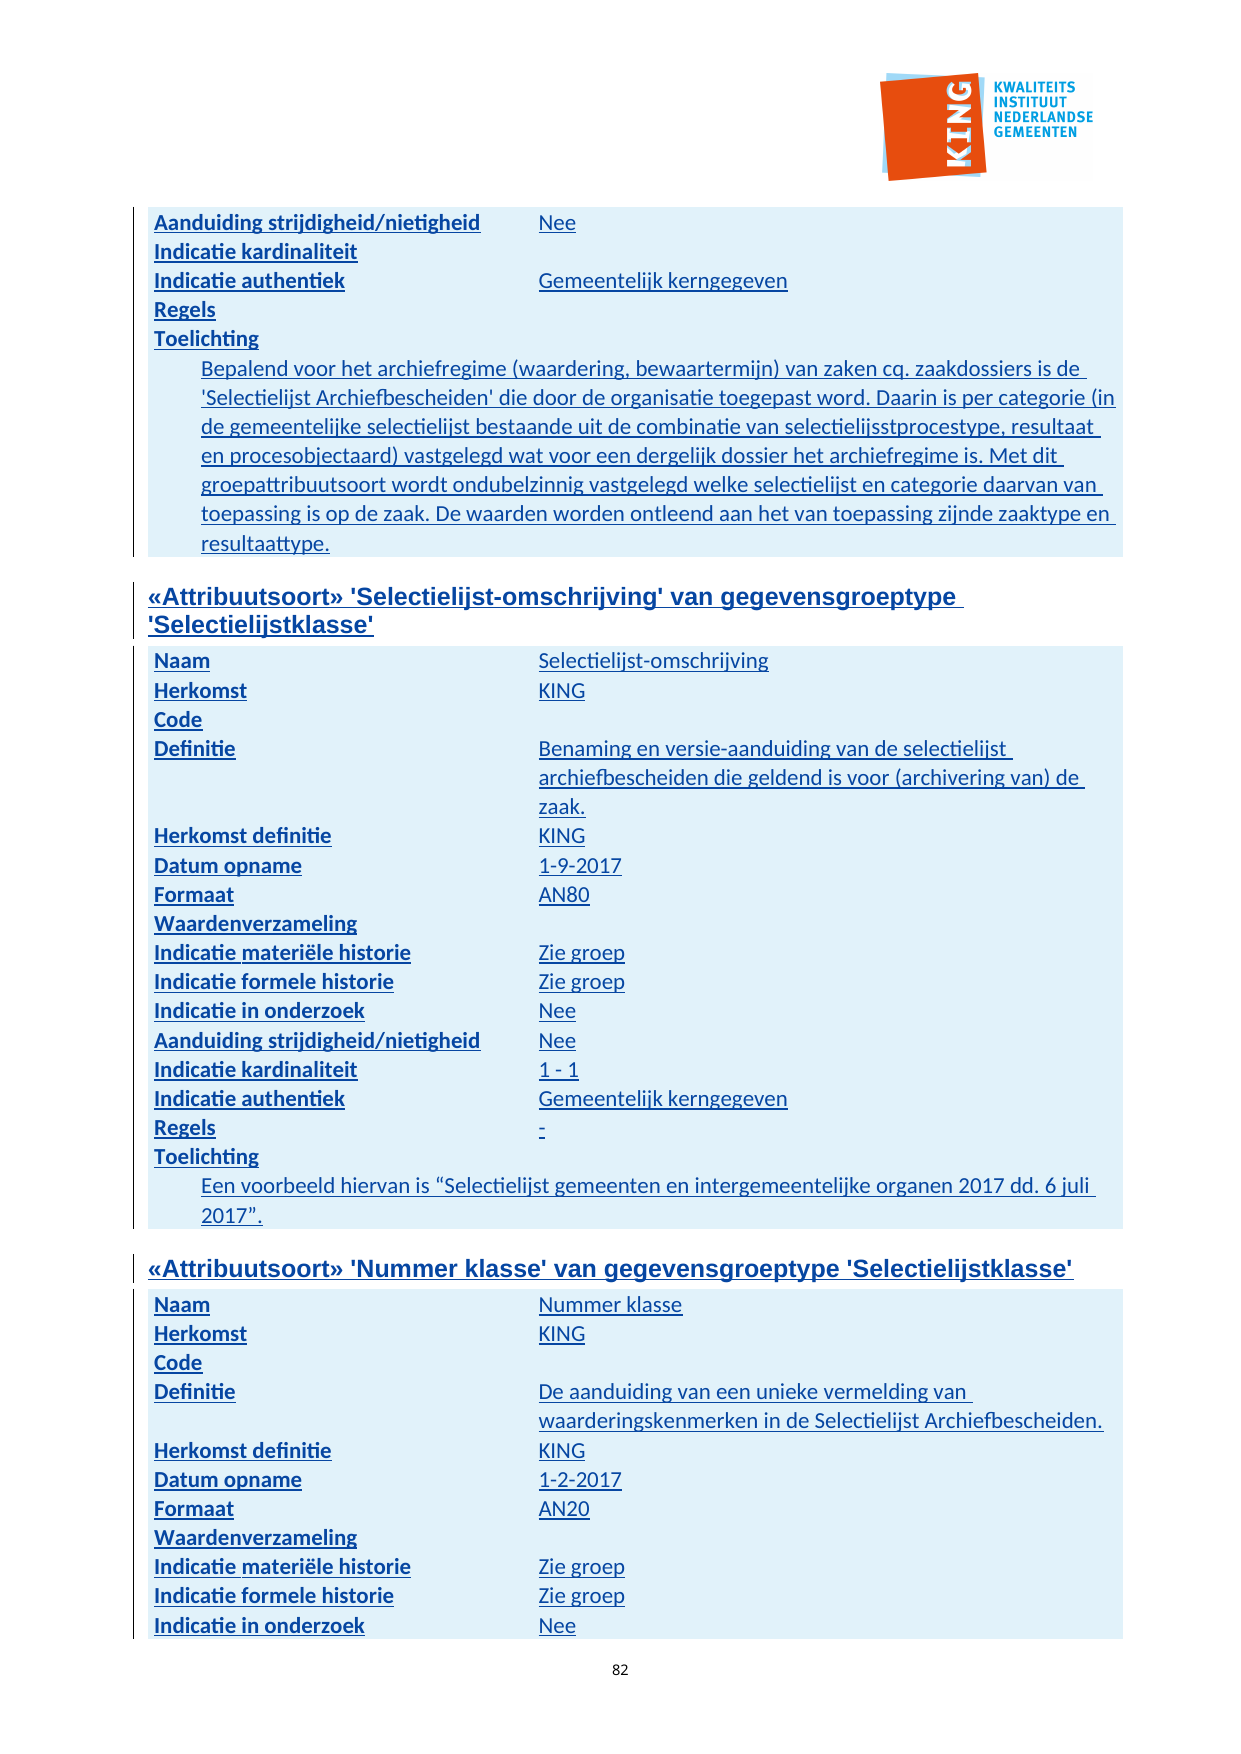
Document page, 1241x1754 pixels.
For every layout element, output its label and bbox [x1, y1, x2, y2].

picture [880, 73, 1093, 181]
